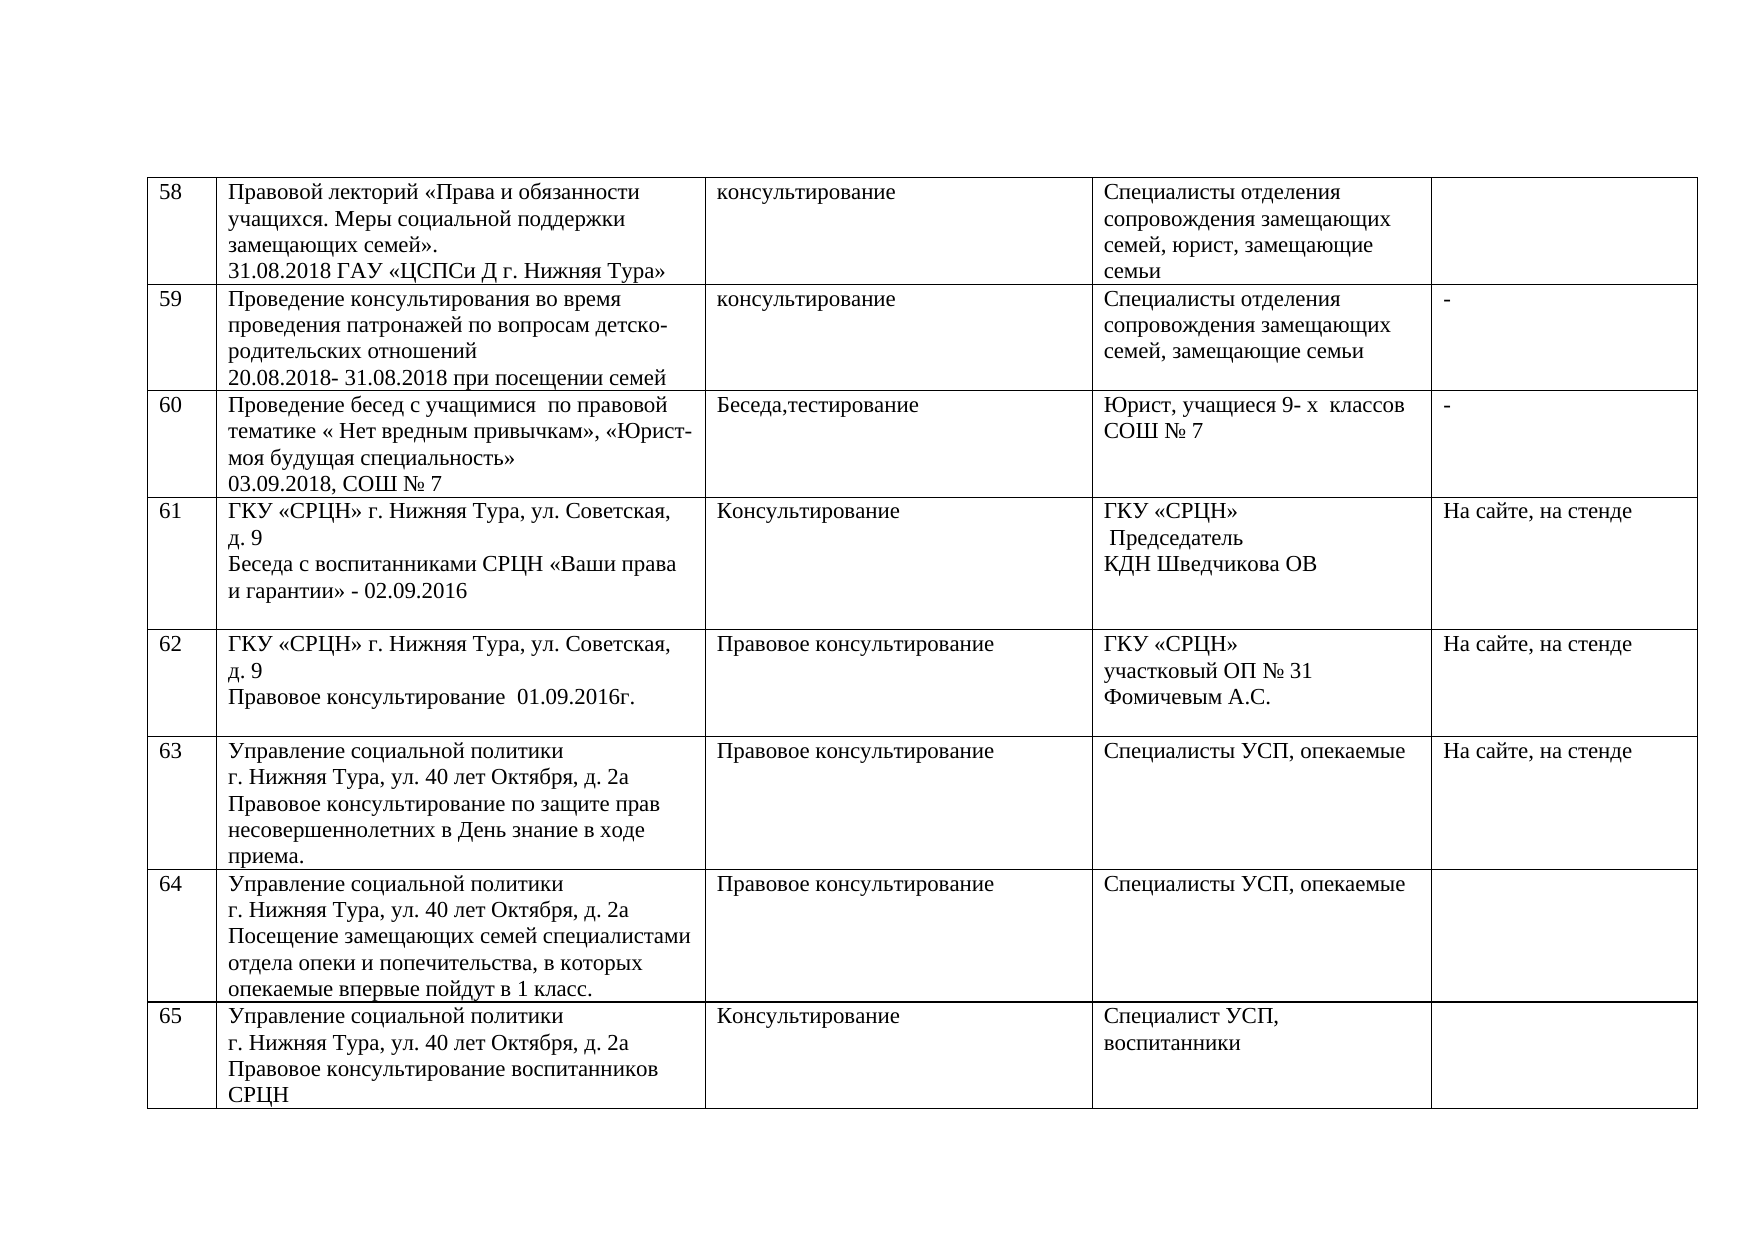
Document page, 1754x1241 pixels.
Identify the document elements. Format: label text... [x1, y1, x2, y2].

table_cell Консультирование [706, 498, 1092, 629]
table_cell Управление социальной политики г. Нижняя Тура, ул. 40 лет Октября, д. 2а Правовое консультирование по защите прав несовершеннолетних в День знание в ходе приема. [217, 737, 705, 869]
table_cell 63 [148, 737, 216, 869]
table_cell - [1432, 285, 1697, 390]
table_cell Проведение консультирования во время проведения патронажей по вопросам детско-родительских отношений 20.08.2018- 31.08.2018 при посещении семей [217, 285, 705, 390]
table_cell [1432, 1003, 1697, 1108]
table_cell Консультирование [706, 1003, 1092, 1108]
table_cell Правовой лекторий «Права и обязанности учащихся. Меры социальной поддержки замещающих семей». 31.08.2018 ГАУ «ЦСПСи Д г. Нижняя Тура» [217, 178, 705, 284]
table_cell ГКУ «СРЦН» Председатель КДН Шведчикова ОВ [1093, 498, 1431, 629]
table_cell Специалисты отделения сопровождения замещающих семей, юрист, замещающие семьи [1093, 178, 1431, 284]
table_cell На сайте, на стенде [1432, 498, 1697, 629]
table_cell 61 [148, 498, 216, 629]
table_cell Правовое консультирование [706, 870, 1092, 1001]
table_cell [1093, 1003, 1431, 1108]
table_cell ГКУ «СРЦН» г. Нижняя Тура, ул. Советская, д. 9 Беседа с воспитанниками СРЦН «Ваши права и гарантии» - 02.09.2016 [217, 498, 705, 629]
table_cell консультирование [706, 285, 1092, 390]
table_cell 62 [148, 630, 216, 736]
table_cell [1432, 178, 1697, 284]
table_cell консультирование [706, 178, 1092, 284]
table_cell 59 [148, 285, 216, 390]
table_cell 60 [148, 391, 216, 497]
table_cell Правовое консультирование [706, 737, 1092, 869]
table_cell Специалисты УСП, опекаемые [1093, 737, 1431, 869]
table_cell Беседа,тестирование [706, 391, 1092, 497]
table_cell ГКУ «СРЦН» г. Нижняя Тура, ул. Советская, д. 9 Правовое консультирование 01.09.2016г. [217, 630, 705, 736]
table_cell На сайте, на стенде [1432, 737, 1697, 869]
table_cell - [1432, 391, 1697, 497]
table_cell ГКУ «СРЦН» участковый ОП № 31 Фомичевым А.С. [1093, 630, 1431, 736]
table_cell Юрист, учащиеся 9- х классов СОШ № 7 [1093, 391, 1431, 497]
table_cell Управление социальной политики г. Нижняя Тура, ул. 40 лет Октября, д. 2а Посещение замещающих семей специалистами отдела опеки и попечительства, в которых опекаемые впервые пойдут в 1 класс. [217, 870, 705, 1001]
table_cell 65 [148, 1003, 216, 1108]
table_cell Специалисты УСП, опекаемые [1093, 870, 1431, 1001]
table_cell Правовое консультирование [706, 630, 1092, 736]
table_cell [217, 1003, 705, 1108]
table_cell 64 [148, 870, 216, 1001]
table_cell [1432, 870, 1697, 1001]
table_cell Специалисты отделения сопровождения замещающих семей, замещающие семьи [1093, 285, 1431, 390]
table_cell На сайте, на стенде [1432, 630, 1697, 736]
table_cell Проведение бесед с учащимися по правовой тематике « Нет вредным привычкам», «Юрист-моя будущая специальность» 03.09.2018, СОШ № 7 [217, 391, 705, 497]
table_cell 58 [148, 178, 216, 284]
